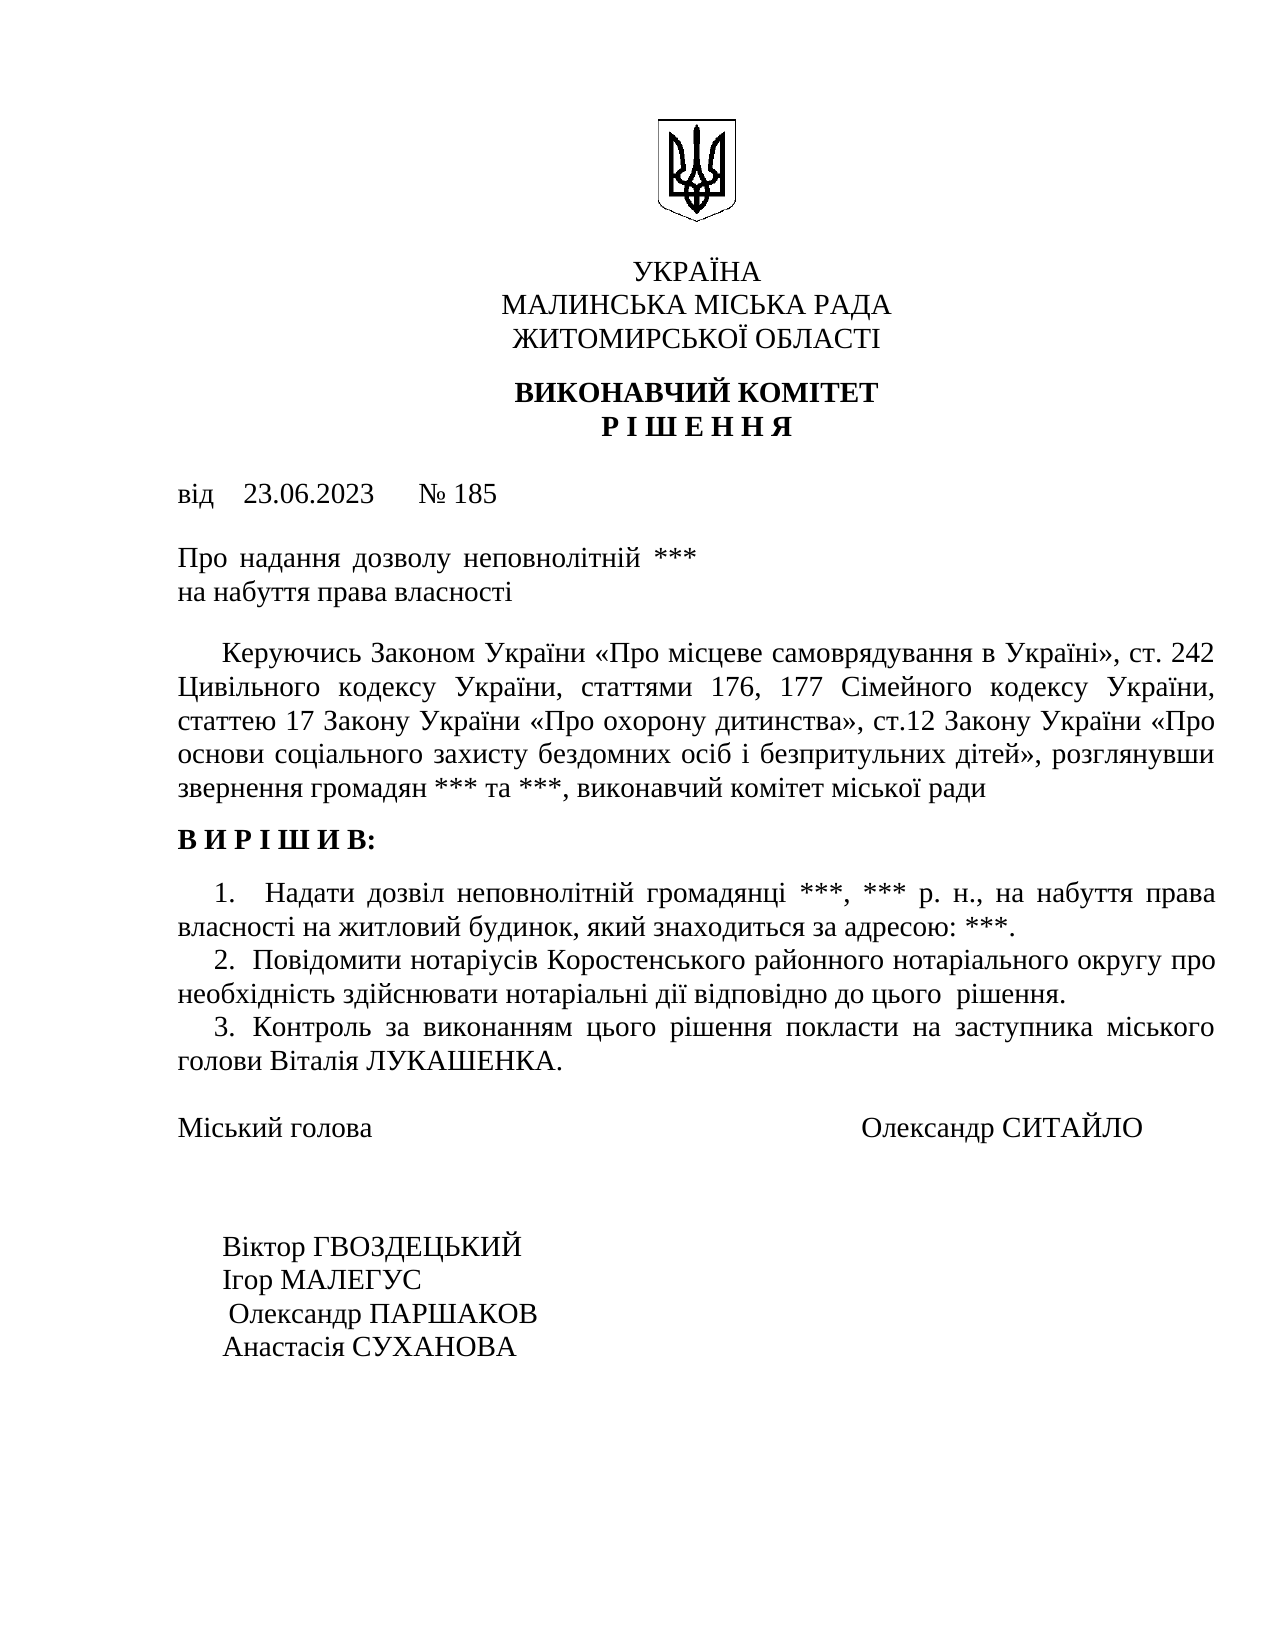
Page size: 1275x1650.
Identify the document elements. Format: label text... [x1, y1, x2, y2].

text від 23.06.2023 № 185 [177, 476, 1216, 509]
text Олександр ПАРШАКОВ [177, 1296, 1216, 1329]
picture [656, 118, 737, 223]
text Віктор ГВОЗДЕЦЬКИЙ [215, 1229, 1216, 1262]
text Ігор МАЛЕГУС [215, 1262, 1216, 1296]
text Керуючись Законом України «Про місцеве самоврядування в Україні», ст. 242 Цивільного кодексу України, статтями 176, 177 Сімейного кодексу України, статтею 17 Закону України «Про охорону дитинства», ст.12 Закону України «Про основи соціального захисту бездомних осіб і безпритульних дітей», розглянувши звернення громадян *** та ***, виконавчий комітет міської ради [177, 636, 1216, 803]
text ЖИТОМИРСЬКОЇ ОБЛАСТІ [177, 321, 1216, 354]
subtitle Р І Ш Е Н Н Я [177, 409, 1216, 442]
text МАЛИНСЬКА МІСЬКА РАДА [177, 287, 1216, 321]
text В И Р І Ш И В: [177, 822, 1216, 856]
text Анастасія СУХАНОВА [215, 1329, 1216, 1363]
list Надати дозвіл неповнолітній громадянці ***, *** р. н., на набуття права власності на житловий будинок, який знаходиться за адресою: ***. [177, 875, 1216, 942]
list Контроль за виконанням цього рішення покласти на заступника міського голови Віталія ЛУКАШЕНКА. [177, 1009, 1216, 1076]
subtitle УКРАЇНА [177, 254, 1216, 287]
subtitle ВИКОНАВЧИЙ КОМІТЕТ [177, 375, 1216, 409]
table_header Про надання дозволу неповнолітній *** на набуття права власності [166, 541, 708, 608]
list Повідомити нотаріусів Коростенського районного нотаріального округу про необхідність здійснювати нотаріальні дії відповідно до цього рішення. [177, 942, 1216, 1009]
text Міський голова Олександр СИТАЙЛО [177, 1110, 1216, 1143]
